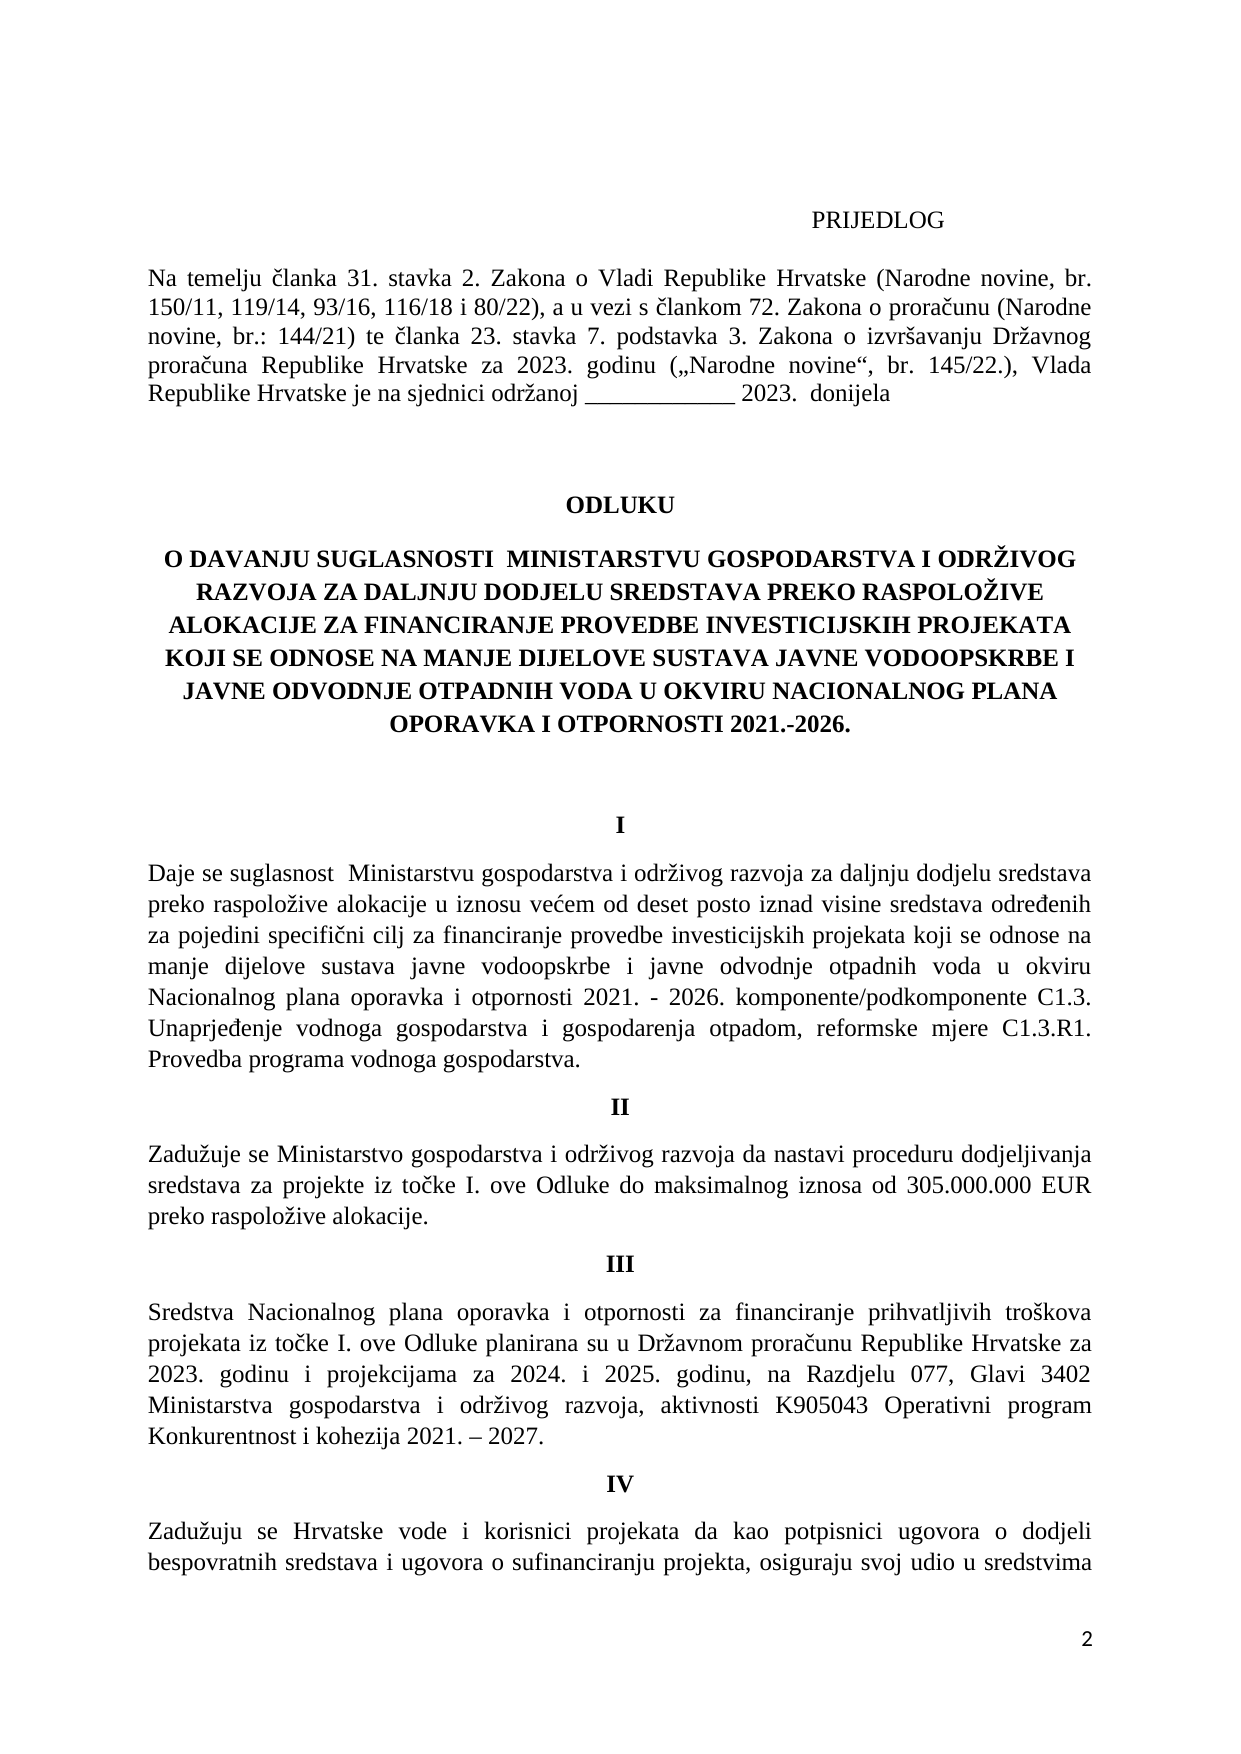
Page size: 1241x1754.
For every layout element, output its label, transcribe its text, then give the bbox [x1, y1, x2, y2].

text ODLUKU [148, 490, 1093, 519]
text II [148, 1092, 1093, 1120]
text III [148, 1249, 1093, 1278]
text Daje se suglasnost Ministarstvu gospodarstva i održivog razvoja za daljnju dodjelu sredstava preko raspoložive alokacije u iznosu većem od deset posto iznad visine sredstava određenih za pojedini specifični cilj za financiranje provedbe investicijskih projekata koji se odnose na manje dijelove sustava javne vodoopskrbe i javne odvodnje otpadnih voda u okviru Nacionalnog plana oporavka i otpornosti 2021. - 2026. komponente/podkomponente C1.3. Unaprjeđenje vodnoga gospodarstva i gospodarenja otpadom, reformske mjere C1.3.R1. Provedba programa vodnoga gospodarstva. [148, 858, 1093, 1073]
text I [148, 810, 1093, 839]
text Na temelju članka 31. stavka 2. Zakona o Vladi Republike Hrvatske (Narodne novine, br. 150/11, 119/14, 93/16, 116/18 i 80/22), a u vezi s člankom 72. Zakona o proračunu (Narodne novine, br.: 144/21) te članka 23. stavka 7. podstavka 3. Zakona o izvršavanju Državnog proračuna Republike Hrvatske za 2023. godinu („Narodne novine“, br. 145/22.), Vlada Republike Hrvatske je na sjednici održanoj ____________ 2023. donijela [148, 263, 1093, 407]
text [148, 1516, 1093, 1576]
text Zadužuje se Ministarstvo gospodarstva i održivog razvoja da nastavi proceduru dodjeljivanja sredstava za projekte iz točke I. ove Odluke do maksimalnog iznosa od 305.000.000 EUR preko raspoložive alokacije. [148, 1139, 1093, 1230]
text PRIJEDLOG [148, 206, 1093, 234]
text IV [148, 1469, 1093, 1497]
text O DAVANJU SUGLASNOSTI MINISTARSTVU GOSPODARSTVA I ODRŽIVOG RAZVOJA ZA DALJNJU DODJELU SREDSTAVA PREKO RASPOLOŽIVE ALOKACIJE ZA FINANCIRANJE PROVEDBE INVESTICIJSKIH PROJEKATA KOJI SE ODNOSE NA MANJE DIJELOVE SUSTAVA JAVNE VODOOPSKRBE I JAVNE ODVODNJE OTPADNIH VODA U OKVIRU NACIONALNOG PLANA OPORAVKA I OTPORNOSTI 2021.-2026. [148, 544, 1093, 738]
text Sredstva Nacionalnog plana oporavka i otpornosti za financiranje prihvatljivih troškova projekata iz točke I. ove Odluke planirana su u Državnom proračunu Republike Hrvatske za 2023. godinu i projekcijama za 2024. i 2025. godinu, na Razdjelu 077, Glavi 3402 Ministarstva gospodarstva i održivog razvoja, aktivnosti K905043 Operativni program Konkurentnost i kohezija 2021. – 2027. [148, 1297, 1093, 1450]
